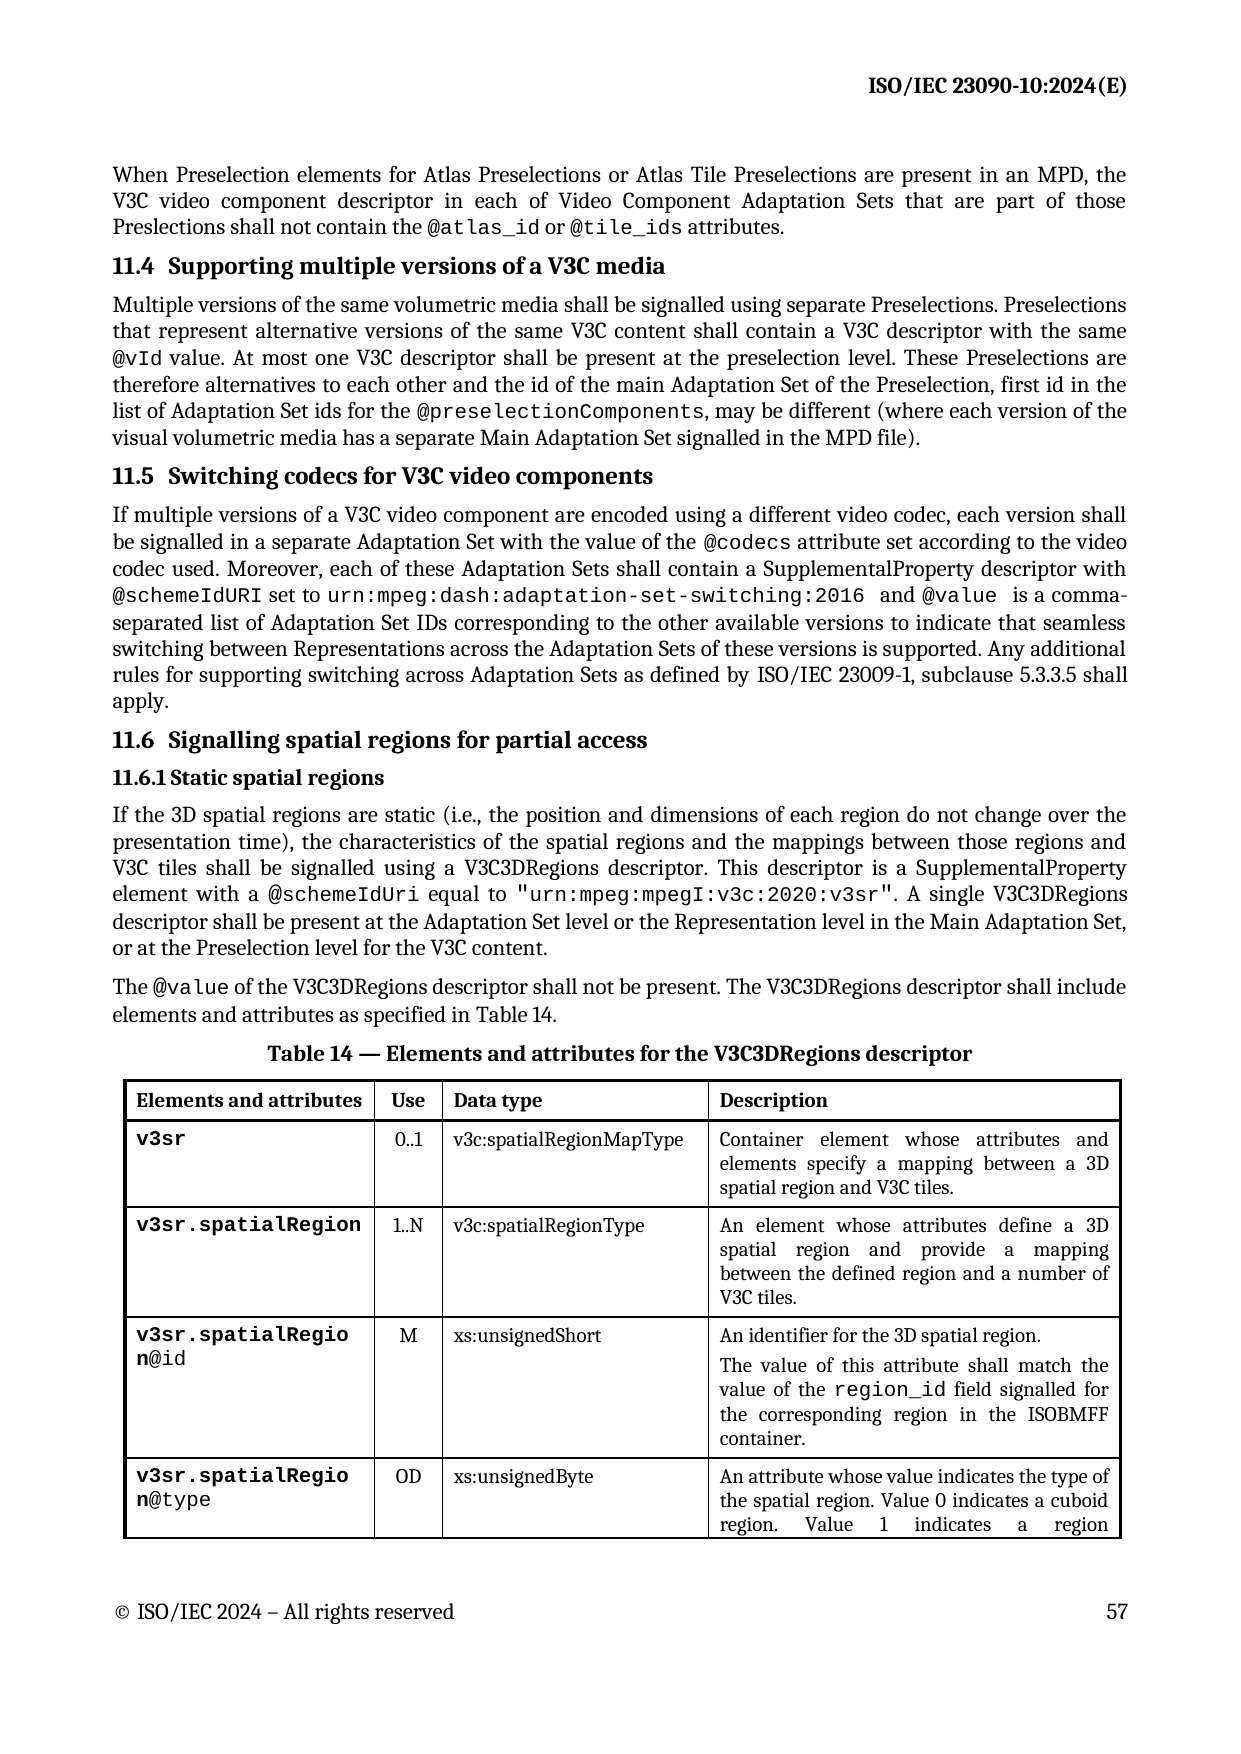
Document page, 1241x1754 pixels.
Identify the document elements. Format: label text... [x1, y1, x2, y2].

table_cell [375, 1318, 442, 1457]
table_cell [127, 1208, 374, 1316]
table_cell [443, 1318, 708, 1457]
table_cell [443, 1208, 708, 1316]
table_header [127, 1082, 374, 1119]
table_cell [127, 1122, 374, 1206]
text If multiple versions of a V3C video component are encoded using a different video codec, each version shall be signalled in a separate Adaptation Set with the value of the @codecs attribute set according to the video codec used. Moreover, each of these Adaptation Sets shall contain a SupplementalProperty descriptor with @schemeIdURI set to urn:mpeg:dash:adaptation-set-switching:2016 and @value is a comma-separated list of Adaptation Set IDs corresponding to the other available versions to indicate that seamless switching between Representations across the Adaptation Sets of these versions is supported. Any additional rules for supporting switching across Adaptation Sets as defined by ISO/IEC 23009-1, subclause 5.3.3.5 shall apply. [112, 502, 1128, 715]
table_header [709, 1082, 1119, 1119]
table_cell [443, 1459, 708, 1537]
subtitle Static spatial regions [112, 766, 1128, 790]
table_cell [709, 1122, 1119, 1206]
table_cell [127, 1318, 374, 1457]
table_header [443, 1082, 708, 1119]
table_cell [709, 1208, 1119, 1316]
text If the 3D spatial regions are static (i.e., the position and dimensions of each region do not change over the presentation time), the characteristics of the spatial regions and the mappings between those regions and V3C tiles shall be signalled using a V3C3DRegions descriptor. This descriptor is a SupplementalProperty element with a @schemeIdUri equal to "urn:mpeg:mpegI:v3c:2020:v3sr". A single V3C3DRegions descriptor shall be present at the Adaptation Set level or the Representation level in the Main Adaptation Set, or at the Preselection level for the V3C content. [112, 802, 1128, 961]
subtitle Switching codecs for V3C video components [112, 464, 1128, 490]
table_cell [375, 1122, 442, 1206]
text The @value of the V3C3DRegions descriptor shall not be present. The V3C3DRegions descriptor shall include elements and attributes as specified in Table 14. [112, 974, 1128, 1028]
text Table 14 — Elements and attributes for the V3C3DRegions descriptor [112, 1040, 1128, 1067]
subtitle Supporting multiple versions of a V3C media [112, 253, 1128, 279]
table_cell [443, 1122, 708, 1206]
text Multiple versions of the same volumetric media shall be signalled using separate Preselections. Preselections that represent alternative versions of the same V3C content shall contain a V3C descriptor with the same @vId value. At most one V3C descriptor shall be present at the preselection level. These Preselections are therefore alternatives to each other and the id of the main Adaptation Set of the Preselection, first id in the list of Adaptation Set ids for the @preselectionComponents, may be different (where each version of the visual volumetric media has a separate Main Adaptation Set signalled in the MPD file). [112, 292, 1128, 451]
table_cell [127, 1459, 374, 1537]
text When Preselection elements for Atlas Preselections or Atlas Tile Preselections are present in an MPD, the V3C video component descriptor in each of Video Component Adaptation Sets that are part of those Preslections shall not contain the @atlas_id or @tile_ids attributes. [112, 161, 1128, 241]
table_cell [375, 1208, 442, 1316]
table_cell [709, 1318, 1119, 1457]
subtitle Signalling spatial regions for partial access [112, 727, 1128, 753]
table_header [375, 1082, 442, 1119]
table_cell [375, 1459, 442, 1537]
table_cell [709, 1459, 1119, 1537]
